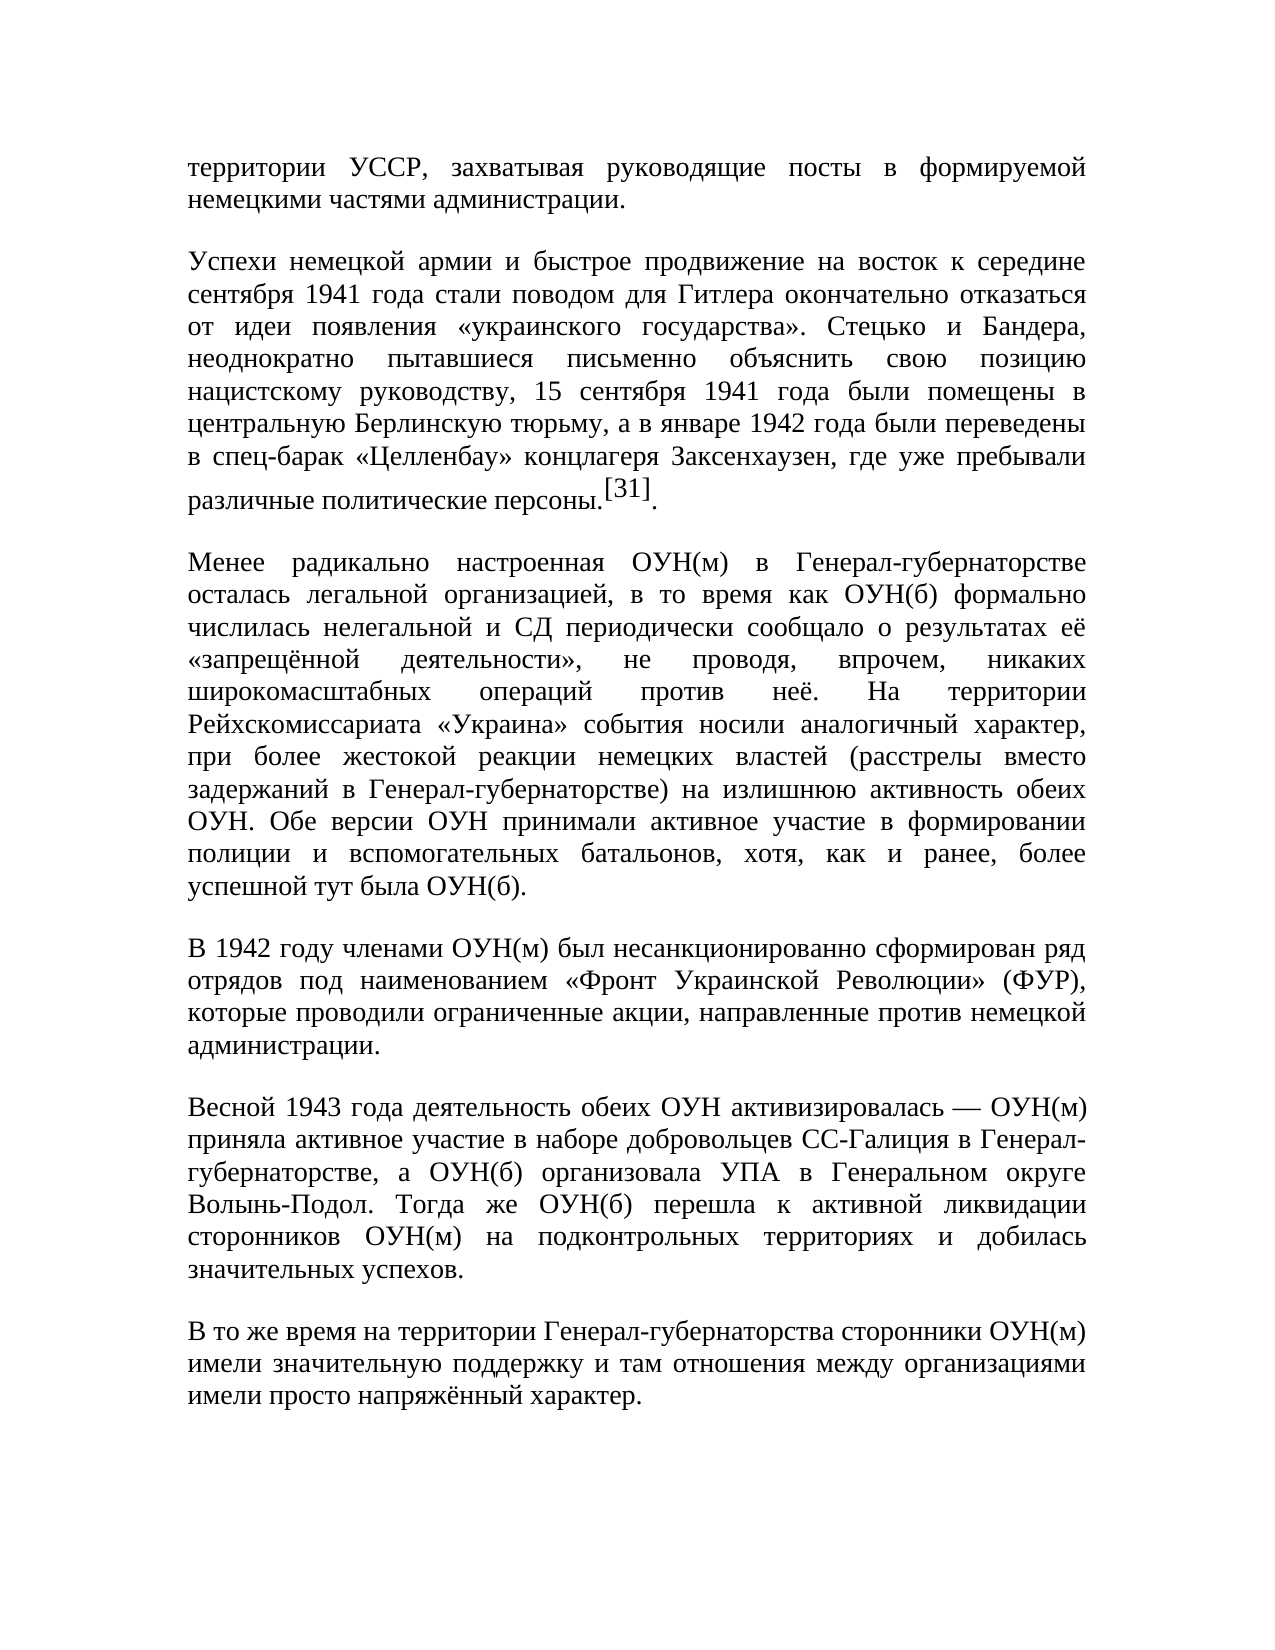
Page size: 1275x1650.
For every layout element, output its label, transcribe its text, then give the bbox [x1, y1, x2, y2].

text В то же время на территории Генерал-губернаторства сторонники ОУН(м) имели значительную поддержку и там отношения между организациями имели просто напряжённый характер. [187, 1314, 1087, 1411]
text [187, 150, 1087, 215]
text Успехи немецкой армии и быстрое продвижение на восток к середине сентября 1941 года стали поводом для Гитлера окончательно отказаться от идеи появления «украинского государства». Стецько и Бандера, неоднократно пытавшиеся письменно объяснить свою позицию нацистскому руководству, 15 сентября 1941 года были помещены в центральную Берлинскую тюрьму, а в январе 1942 года были переведены в спец-барак «Целленбау» концлагеря Заксенхаузен, где уже пребывали различные политические персоны.[31]. [187, 244, 1087, 515]
text Менее радикально настроенная ОУН(м) в Генерал-губернаторстве осталась легальной организацией, в то время как ОУН(б) формально числилась нелегальной и СД периодически сообщало о результатах её «запрещённой деятельности», не проводя, впрочем, никаких широкомасштабных операций против неё. На территории Рейхскомиссариата «Украина» события носили аналогичный характер, при более жестокой реакции немецких властей (расстрелы вместо задержаний в Генерал-губернаторстве) на излишнюю активность обеих ОУН. Обе версии ОУН принимали активное участие в формировании полиции и вспомогательных батальонов, хотя, как и ранее, более успешной тут была ОУН(б). [187, 545, 1087, 901]
text В 1942 году членами ОУН(м) был несанкционированно сформирован ряд отрядов под наименованием «Фронт Украинской Революции» (ФУР), которые проводили ограниченные акции, направленные против немецкой администрации. [187, 931, 1087, 1060]
text Весной 1943 года деятельность обеих ОУН активизировалась — ОУН(м) приняла активное участие в наборе добровольцев СС-Галиция в Генерал-губернаторстве, а ОУН(б) организовала УПА в Генеральном округе Волынь-Подол. Тогда же ОУН(б) перешла к активной ликвидации сторонников ОУН(м) на подконтрольных территориях и добилась значительных успехов. [187, 1090, 1087, 1284]
